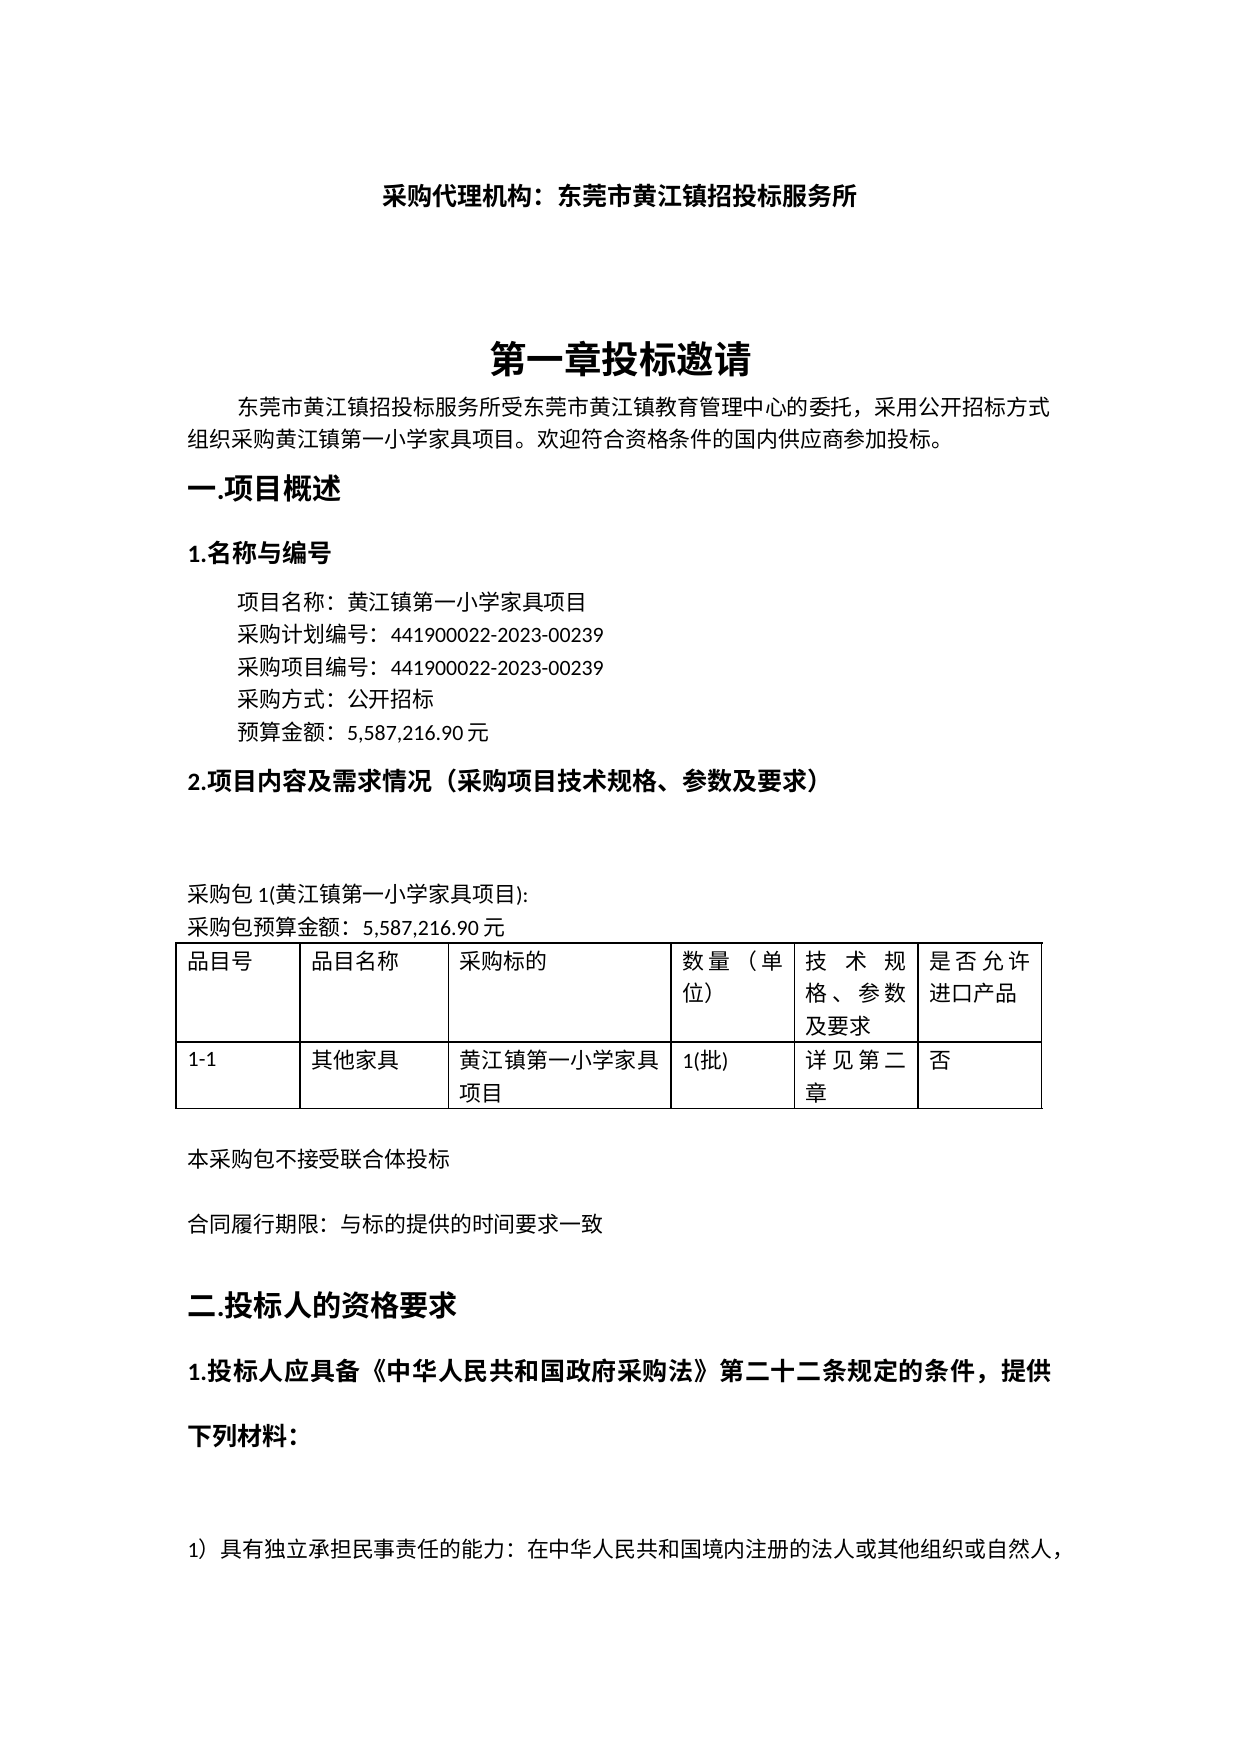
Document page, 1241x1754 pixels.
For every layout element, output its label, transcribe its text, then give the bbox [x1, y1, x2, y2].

table_header 数量（单位） [672, 944, 794, 1041]
text 采购计划编号：441900022-2023-00239 [187, 617, 1053, 649]
text 第一章投标邀请 [187, 324, 1053, 389]
text 东莞市黄江镇招投标服务所受东莞市黄江镇教育管理中心的委托，采用公开招标方式组织采购黄江镇第一小学家具项目。欢迎符合资格条件的国内供应商参加投标。 [187, 389, 1053, 454]
table_cell 否 [919, 1043, 1041, 1108]
text 采购代理机构：东莞市黄江镇招投标服务所 [187, 162, 1053, 227]
table_header 是否允许进口产品 [919, 944, 1041, 1041]
table_header 技术规格、参数及要求 [795, 944, 917, 1041]
text 本采购包不接受联合体投标 [187, 1142, 1053, 1174]
table_header 品目名称 [301, 944, 448, 1041]
table_cell 1(批) [672, 1043, 794, 1108]
text 采购包1(黄江镇第一小学家具项目): [187, 877, 1053, 909]
table_header 品目号 [177, 944, 299, 1041]
text 一.项目概述 [187, 454, 1053, 519]
text 1.名称与编号 [187, 519, 1053, 584]
table_cell 详见第二章 [795, 1043, 917, 1108]
table_cell 黄江镇第一小学家具项目 [449, 1043, 670, 1108]
text 项目名称：黄江镇第一小学家具项目 [187, 584, 1053, 617]
text 二.投标人的资格要求 [187, 1272, 1053, 1337]
table_header 采购标的 [449, 944, 670, 1041]
text 合同履行期限：与标的提供的时间要求一致 [187, 1207, 1053, 1239]
text 2.项目内容及需求情况（采购项目技术规格、参数及要求） [187, 747, 1053, 812]
text 1.投标人应具备《中华人民共和国政府采购法》第二十二条规定的条件，提供下列材料： [187, 1337, 1053, 1467]
text 采购方式：公开招标 [187, 682, 1053, 714]
text 预算金额：5,587,216.90元 [187, 714, 1053, 747]
text 采购包预算金额：5,587,216.90元 [187, 909, 1053, 942]
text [187, 1532, 1053, 1564]
table_cell 其他家具 [301, 1043, 448, 1108]
table_cell 1-1 [177, 1043, 299, 1108]
text 采购项目编号：441900022-2023-00239 [187, 649, 1053, 682]
